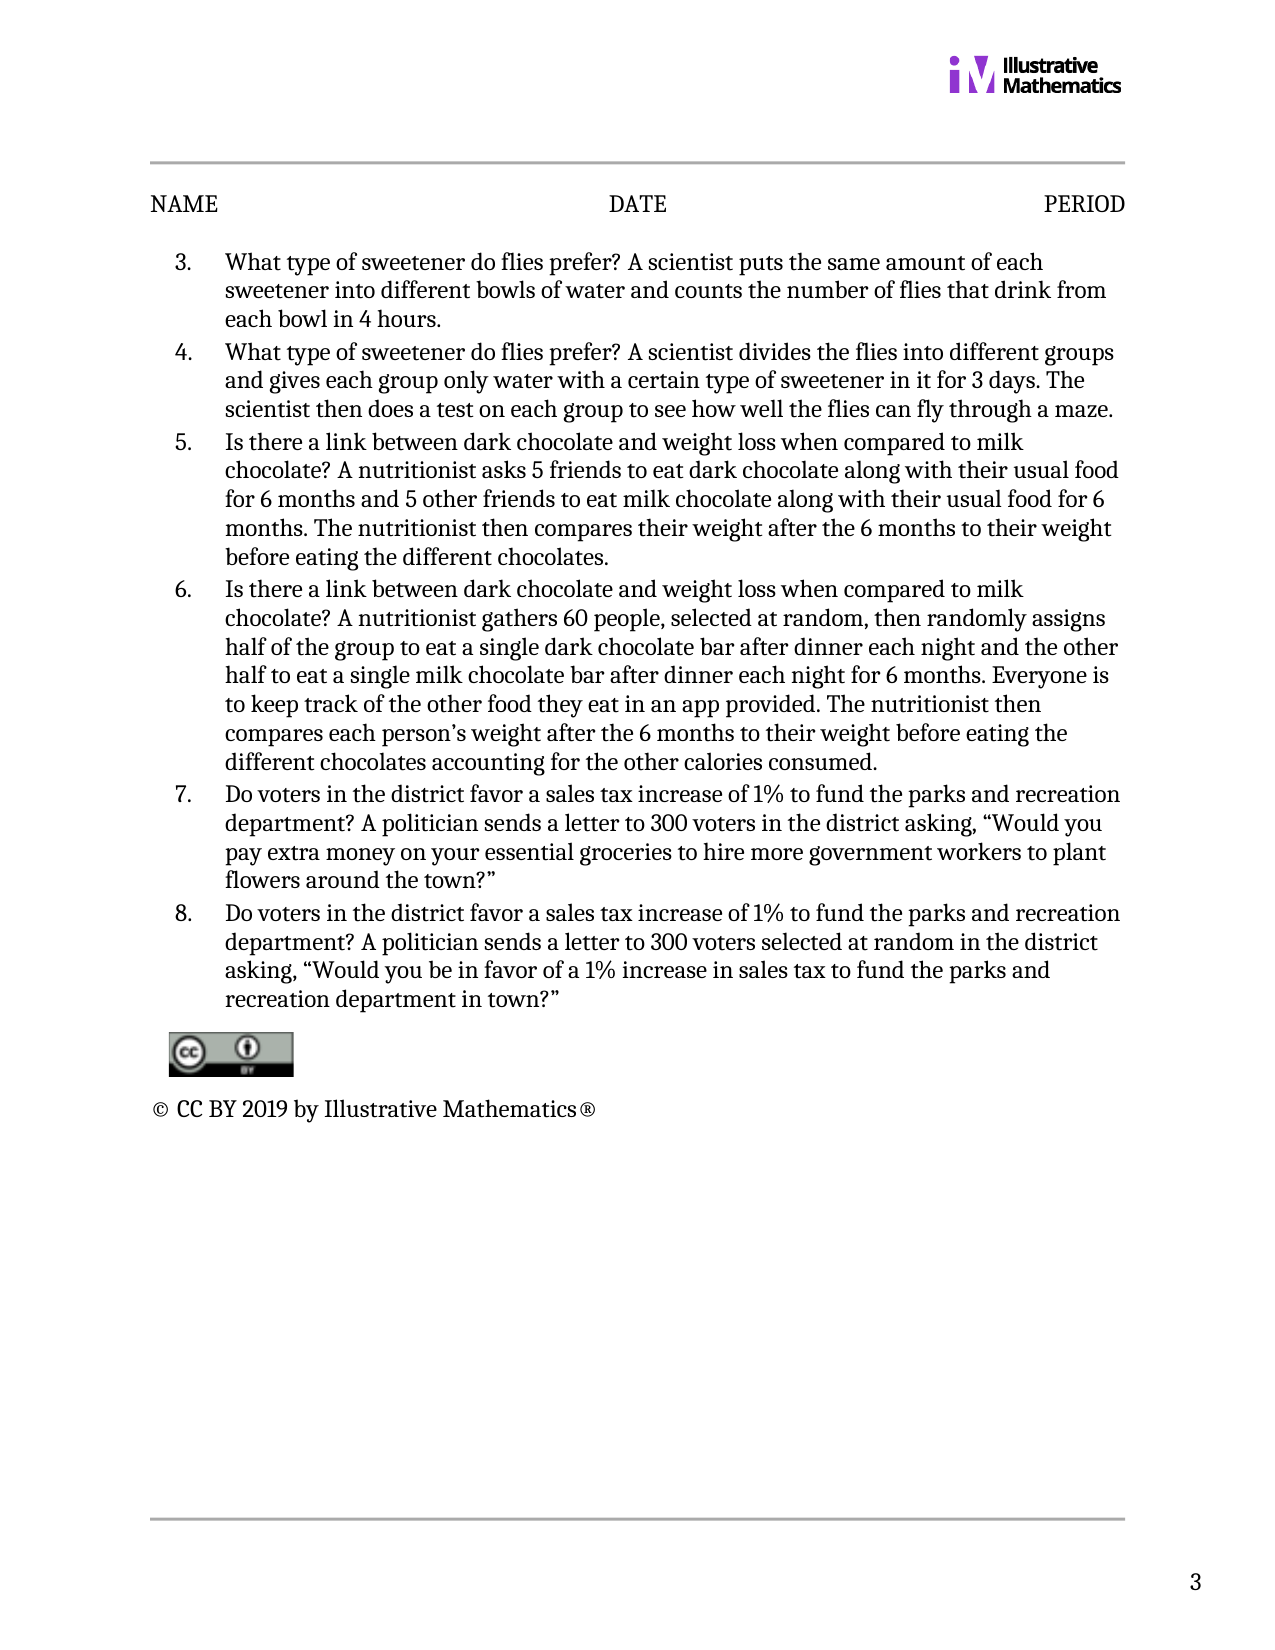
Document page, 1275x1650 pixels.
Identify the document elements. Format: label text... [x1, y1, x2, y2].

list What type of sweetener do flies prefer? A scientist puts the same amount of each sweetener into different bowls of water and counts the number of flies that drink from each bowl in 4 hours. [175, 247, 1125, 334]
list Is there a link between dark chocolate and weight loss when compared to milk chocolate? A nutritionist gathers 60 people, selected at random, then randomly assigns half of the group to eat a single dark chocolate bar after dinner each night and the other half to eat a single milk chocolate bar after dinner each night for 6 months. Everyone is to keep track of the other food they eat in an app provided. The nutritionist then compares each person’s weight after the 6 months to their weight before eating the different chocolates accounting for the other calories consumed. [175, 575, 1125, 776]
list Is there a link between dark chocolate and weight loss when compared to milk chocolate? A nutritionist asks 5 friends to eat dark chocolate along with their usual food for 6 months and 5 other friends to eat milk chocolate along with their usual food for 6 months. The nutritionist then compares their weight after the 6 months to their weight before eating the different chocolates. [175, 427, 1125, 571]
list Do voters in the district favor a sales tax increase of 1% to fund the parks and recreation department? A politician sends a letter to 300 voters in the district asking, “Would you pay extra money on your essential groceries to hire more government workers to plant flowers around the town?” [175, 780, 1125, 895]
list Do voters in the district favor a sales tax increase of 1% to fund the parks and recreation department? A politician sends a letter to 300 voters selected at random in the district asking, “Would you be in favor of a 1% increase in sales tax to fund the parks and recreation department in town?” [175, 899, 1125, 1014]
picture [949, 55, 1121, 93]
text © CC BY 2019 by Illustrative Mathematics® [150, 1095, 1125, 1124]
list What type of sweetener do flies prefer? A scientist divides the flies into different groups and gives each group only water with a certain type of sweetener in it for 3 days. The scientist then does a test on each group to see how well the flies can fly through a maze. [175, 337, 1125, 424]
picture [168, 1032, 294, 1077]
